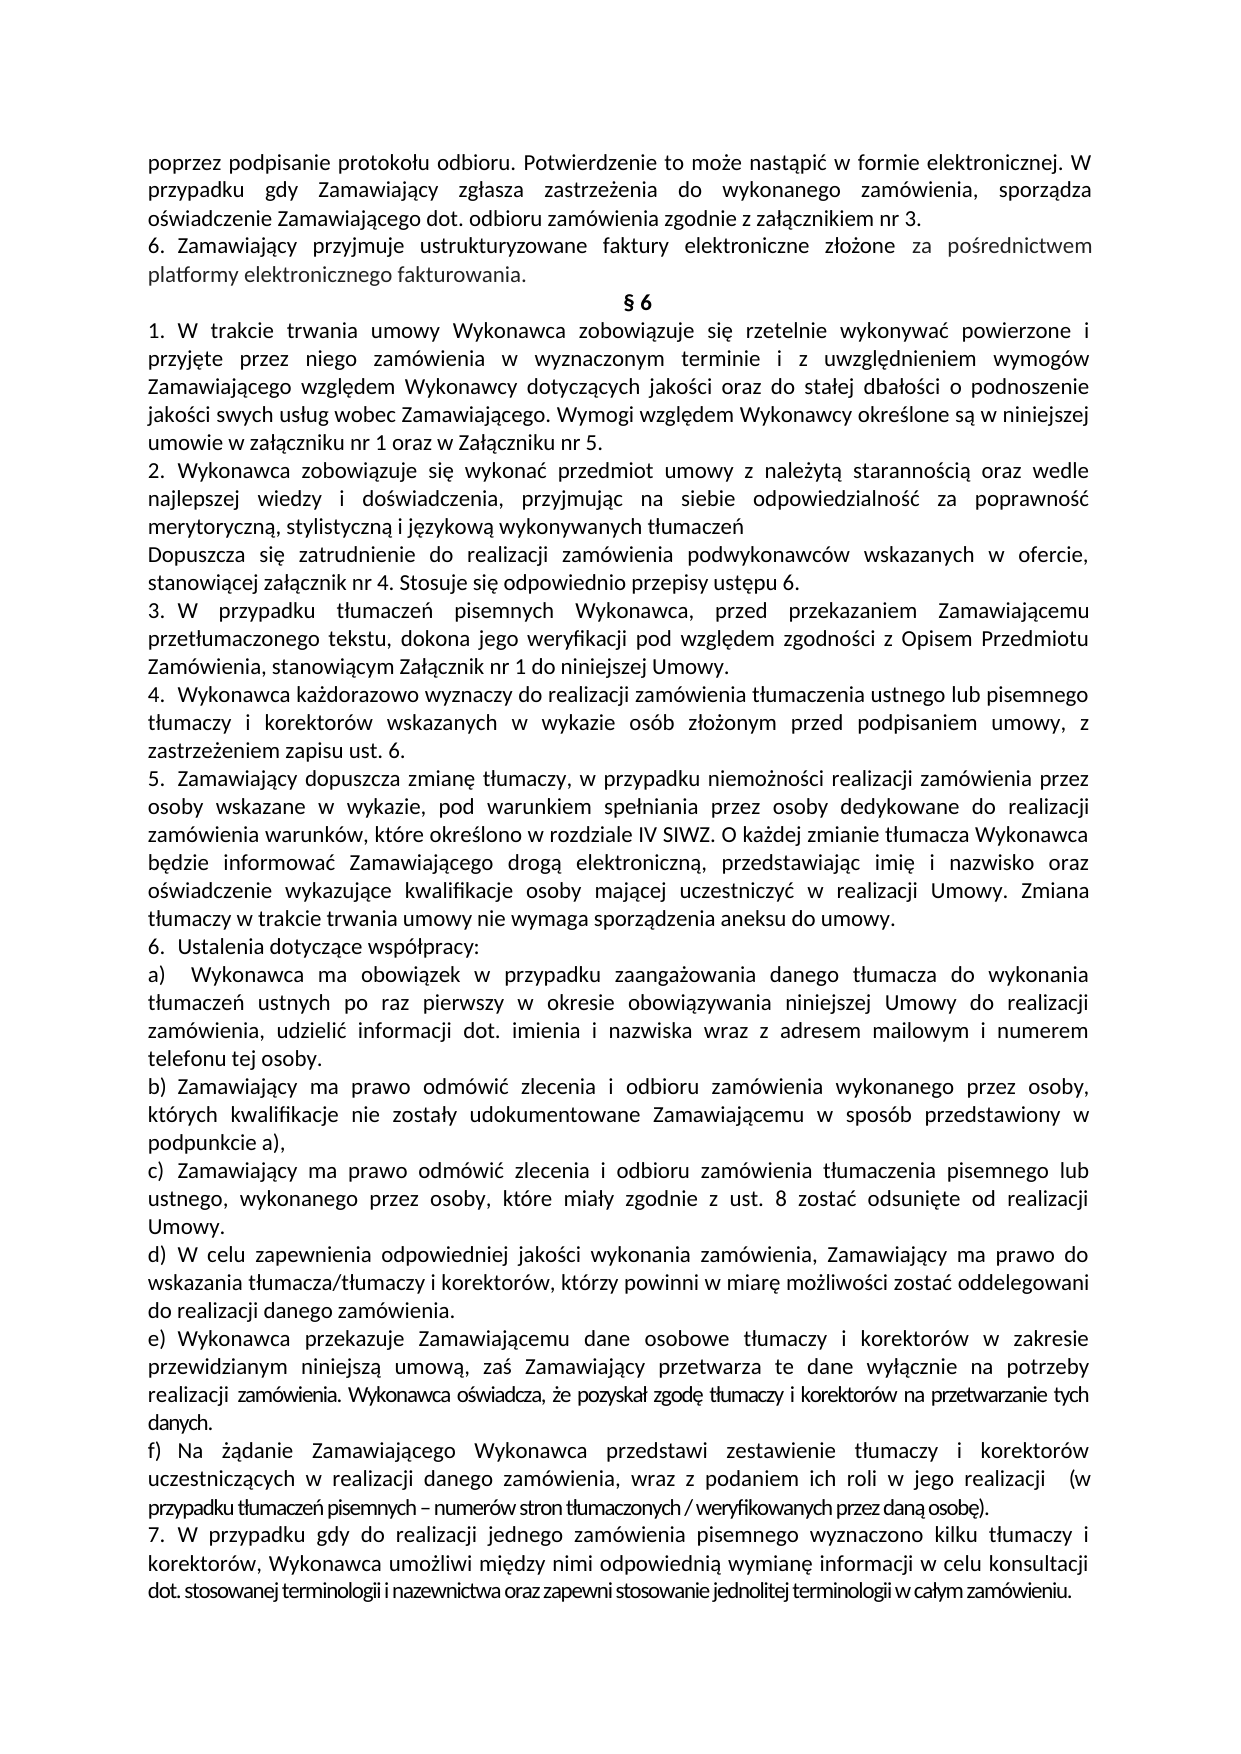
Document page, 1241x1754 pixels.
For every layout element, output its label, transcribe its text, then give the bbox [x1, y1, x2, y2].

list Zamawiający ma prawo odmówić zlecenia i odbioru zamówienia wykonanego przez osoby, których kwalifikacje nie zostały udokumentowane Zamawiającemu w sposób przedstawiony w podpunkcie a), [148, 1072, 1091, 1156]
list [148, 148, 1093, 232]
list 6 [623, 288, 1093, 316]
list Wykonawca ma obowiązek w przypadku zaangażowania danego tłumacza do wykonania tłumaczeń ustnych po raz pierwszy w okresie obowiązywania niniejszej Umowy do realizacji zamówienia, udzielić informacji dot. imienia i nazwiska wraz z adresem mailowym i numerem telefonu tej osoby. [148, 960, 1091, 1072]
list Na żądanie Zamawiającego Wykonawca przedstawi zestawienie tłumaczy i korektorów uczestniczących w realizacji danego zamówienia, wraz z podaniem ich roli w jego realizacji (w przypadku tłumaczeń pisemnych – numerów stron tłumaczonych / weryfikowanych przez daną osobę). [148, 1437, 1091, 1521]
list Zamawiający przyjmuje ustrukturyzowane faktury elektroniczne złożone za pośrednictwem platformy elektronicznego fakturowania. [148, 232, 1093, 288]
text Dopuszcza się zatrudnienie do realizacji zamówienia podwykonawców wskazanych w ofercie, stanowiącej załącznik nr 4. Stosuje się odpowiednio przepisy ustępu 6. [148, 540, 1091, 596]
list Wykonawca przekazuje Zamawiającemu dane osobowe tłumaczy i korektorów w zakresie przewidzianym niniejszą umową, zaś Zamawiający przetwarza te dane wyłącznie na potrzeby realizacji zamówienia. Wykonawca oświadcza, że pozyskał zgodę tłumaczy i korektorów na przetwarzanie tych danych. [148, 1324, 1091, 1437]
list Zamawiający dopuszcza zmianę tłumaczy, w przypadku niemożności realizacji zamówienia przez osoby wskazane w wykazie, pod warunkiem spełniania przez osoby dedykowane do realizacji zamówienia warunków, które określono w rozdziale IV SIWZ. O każdej zmianie tłumacza Wykonawca będzie informować Zamawiającego drogą elektroniczną, przedstawiając imię i nazwisko oraz oświadczenie wykazujące kwalifikacje osoby mającej uczestniczyć w realizacji Umowy. Zmiana tłumaczy w trakcie trwania umowy nie wymaga sporządzenia aneksu do umowy. [148, 764, 1091, 932]
list W celu zapewnienia odpowiedniej jakości wykonania zamówienia, Zamawiający ma prawo do wskazania tłumacza/tłumaczy i korektorów, którzy powinni w miarę możliwości zostać oddelegowani do realizacji danego zamówienia. [148, 1240, 1091, 1324]
list W przypadku tłumaczeń pisemnych Wykonawca, przed przekazaniem Zamawiającemu przetłumaczonego tekstu, dokona jego weryfikacji pod względem zgodności z Opisem Przedmiotu Zamówienia, stanowiącym Załącznik nr 1 do niniejszej Umowy. [148, 596, 1091, 680]
list Zamawiający ma prawo odmówić zlecenia i odbioru zamówienia tłumaczenia pisemnego lub ustnego, wykonanego przez osoby, które miały zgodnie z ust. 8 zostać odsunięte od realizacji Umowy. [148, 1156, 1091, 1240]
list W trakcie trwania umowy Wykonawca zobowiązuje się rzetelnie wykonywać powierzone i przyjęte przez niego zamówienia w wyznaczonym terminie i z uwzględnieniem wymogów Zamawiającego względem Wykonawcy dotyczących jakości oraz do stałej dbałości o podnoszenie jakości swych usług wobec Zamawiającego. Wymogi względem Wykonawcy określone są w niniejszej umowie w załączniku nr 1 oraz w Załączniku nr 5. [148, 316, 1091, 456]
list Wykonawca każdorazowo wyznaczy do realizacji zamówienia tłumaczenia ustnego lub pisemnego tłumaczy i korektorów wskazanych w wykazie osób złożonym przed podpisaniem umowy, z zastrzeżeniem zapisu ust. 6. [148, 680, 1091, 764]
list W przypadku gdy do realizacji jednego zamówienia pisemnego wyznaczono kilku tłumaczy i korektorów, Wykonawca umożliwi między nimi odpowiednią wymianę informacji w celu konsultacji dot. stosowanej terminologii i nazewnictwa oraz zapewni stosowanie jednolitej terminologii w całym zamówieniu. [148, 1521, 1091, 1605]
list Ustalenia dotyczące współpracy: [148, 932, 1093, 960]
list Wykonawca zobowiązuje się wykonać przedmiot umowy z należytą starannością oraz wedle najlepszej wiedzy i doświadczenia, przyjmując na siebie odpowiedzialność za poprawność merytoryczną, stylistyczną i językową wykonywanych tłumaczeń [148, 456, 1091, 540]
